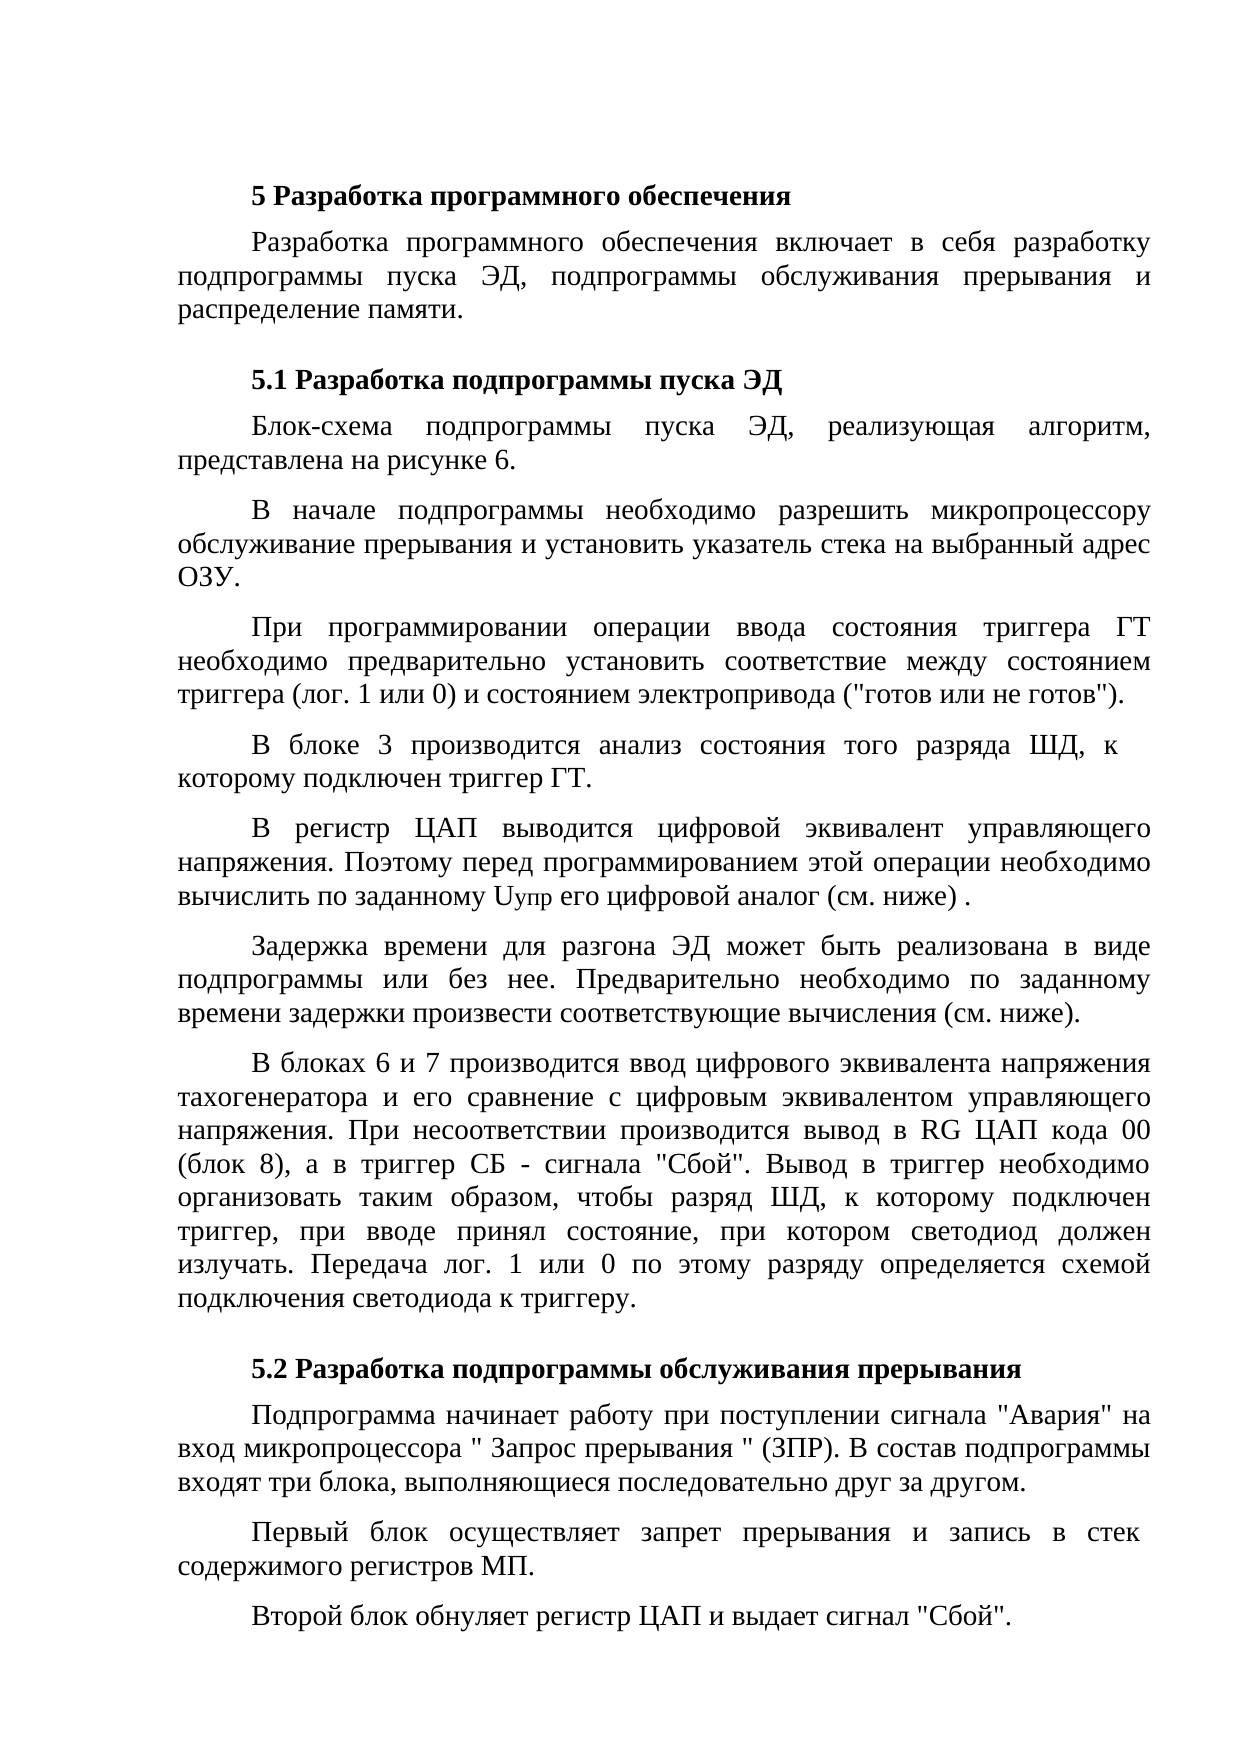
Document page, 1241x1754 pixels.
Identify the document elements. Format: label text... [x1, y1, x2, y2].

text Блок-схема подпрограммы пуска ЭД, реализующая алгоритм, представлена на рисунке 6. [177, 408, 1152, 476]
text В блоке 3 производится анализ состояния того разряда ШД, к которому подключен триггер ГT. [177, 727, 1118, 794]
text 5 Разработка программного обеспечения [177, 178, 1152, 212]
text В регистр ЦАП выводится цифровой эквивалент управляющего напряжения. Поэтому перед программированием этой операции необходимо вычислить по заданному Uупр его цифровой аналог (см. ниже) . [177, 811, 1152, 911]
text Подпрограмма начинает работу при поступлении сигнала "Авария" на вход микропроцессора " Запрос прерывания " (ЗПР). В состав подпрограммы входят три блока, выполняющиеся последовательно друг за другом. [177, 1397, 1152, 1498]
text Первый блок осуществляет запрет прерывания и запись в стек содержимого регистров МП. [177, 1514, 1141, 1581]
text 5.1 Разработка подпрограммы пуска ЭД [177, 362, 1152, 396]
text При программировании операции ввода состояния триггера ГТ необходимо предварительно установить соответствие между состоянием триггера (лог. 1 или 0) и состоянием электропривода ("готов или не готов"). [177, 609, 1152, 710]
text В блоках 6 и 7 производится ввод цифрового эквивалента напряжения тахогенератора и его сравнение с цифровым эквивалентом управляющего напряжения. При несоответствии производится вывод в RG ЦАП кода 00 (блок 8), а в триггер СБ - сигнала "Сбой". Вывод в триггер необходимо организовать таким образом, чтобы разряд ШД, к которому подключен триггер, при вводе принял состояние, при котором светодиод должен излучать. Передача лог. 1 или 0 по этому разряду определяется схемой подключения светодиода к триггеру. [177, 1045, 1152, 1313]
text Разработка программного обеспечения включает в себя разработку подпрограммы пуска ЭД, подпрограммы обслуживания прерывания и распределение памяти. [177, 224, 1152, 325]
text 5.2 Разработка подпрограммы обслуживания прерывания [177, 1351, 1152, 1384]
text Второй блок обнуляет регистр ЦАП и выдает сигнал "Сбой". [177, 1598, 1152, 1632]
text Задержка времени для разгона ЭД может быть реализована в виде подпрограммы или без нее. Предварительно необходимо по заданному времени задержки произвести соответствующие вычисления (см. ниже). [177, 928, 1152, 1028]
text В начале подпрограммы необходимо разрешить микропроцессору обслуживание прерывания и установить указатель стека на выбранный адрес ОЗУ. [177, 492, 1152, 593]
